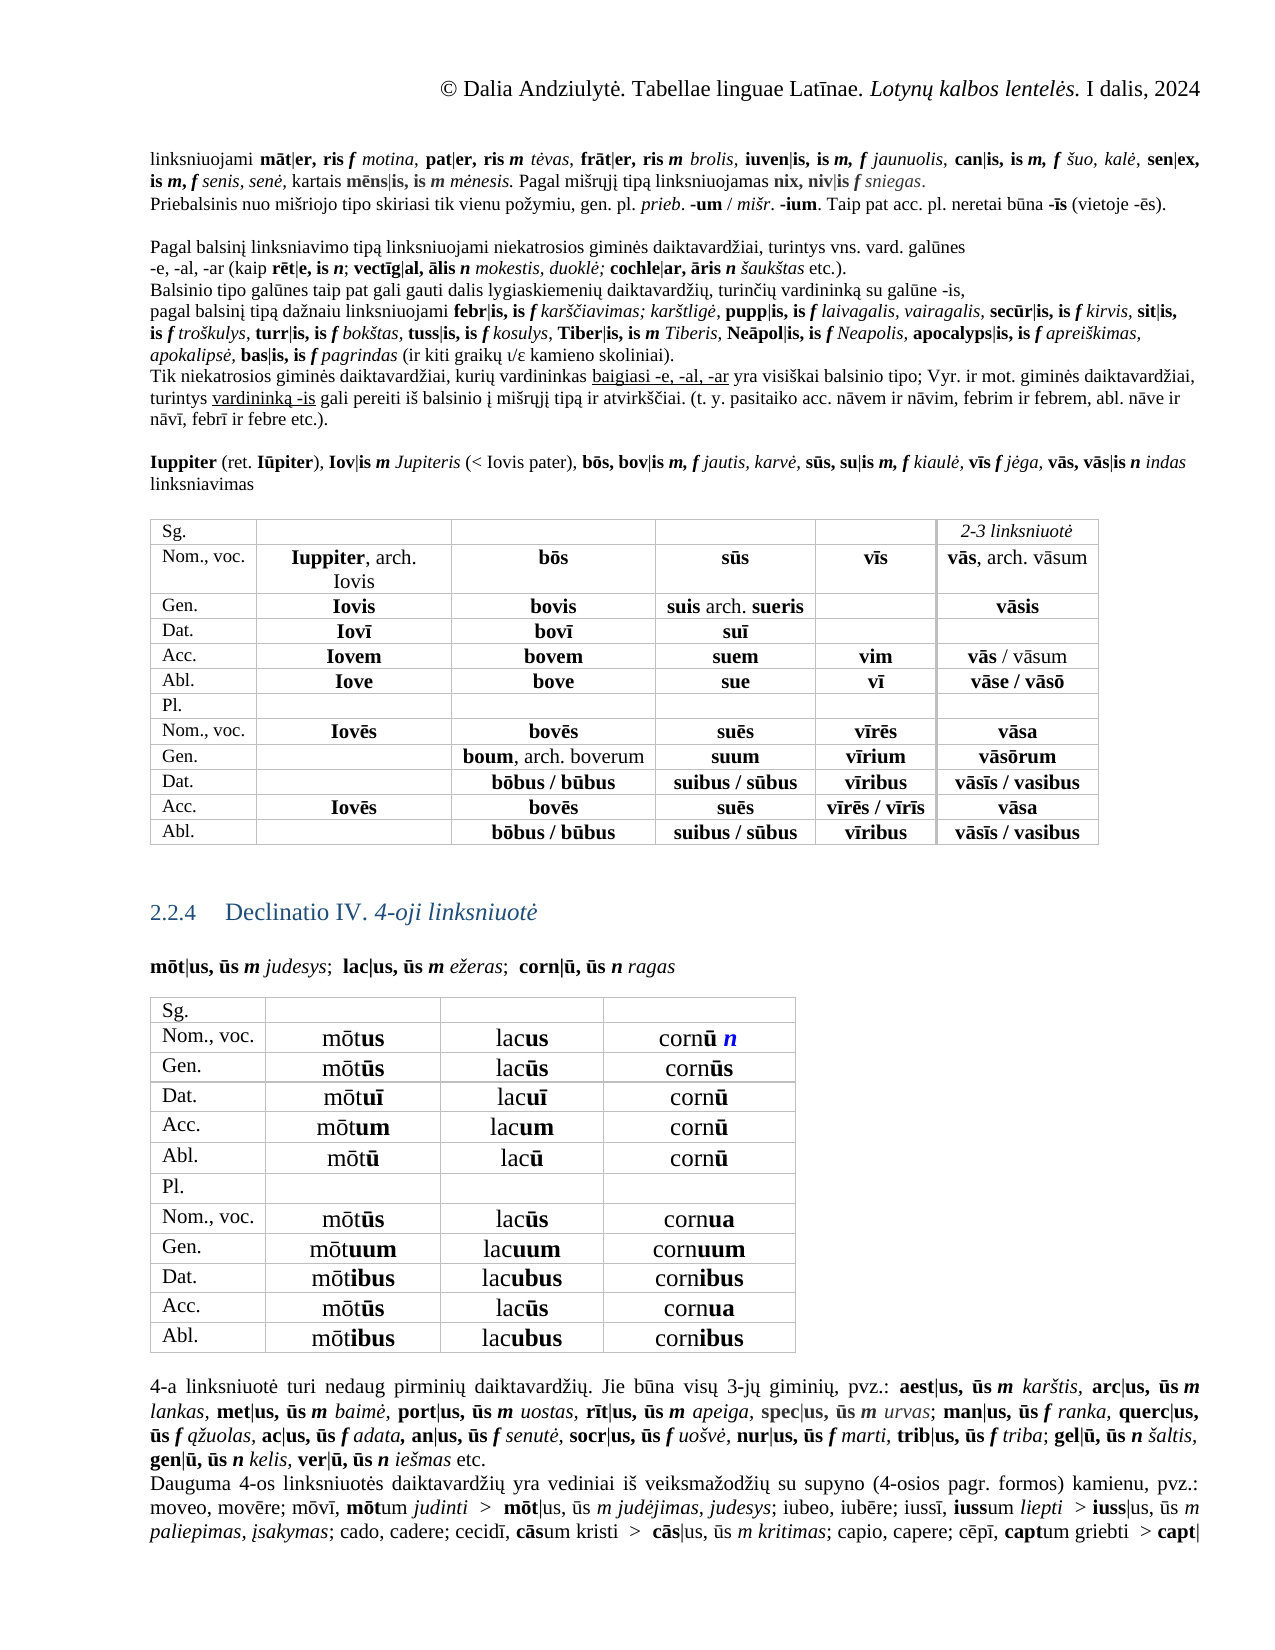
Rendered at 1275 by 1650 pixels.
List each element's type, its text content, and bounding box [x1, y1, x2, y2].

table_cell vīrēs [816, 719, 935, 743]
table_cell cornū [604, 1112, 795, 1142]
table_cell vās / vāsum [938, 644, 1098, 668]
table_cell lacubus [441, 1323, 603, 1352]
table_cell mōtū [266, 1143, 440, 1173]
table_cell Dat. [151, 619, 256, 643]
table_cell suis arch. sueris [656, 594, 815, 618]
table_cell vīs [816, 545, 935, 593]
table_cell lacum [441, 1112, 603, 1142]
text Iuppiter (ret. Iūpiter), Iov|is m Jupiteris (< Iovis pater), bōs, bov|is m, f jautis, karvė, sūs, su|is m, f kiaulė, vīs f jėga, vās, vās|is n indas linksniavimas [150, 451, 1200, 494]
table_cell suibus / sūbus [656, 820, 815, 844]
table_cell vāsōrum [938, 745, 1098, 768]
table_cell bove [452, 669, 655, 693]
table_cell Dat. [151, 1083, 265, 1111]
table_cell Gen. [151, 1234, 265, 1262]
table_cell lacūs [441, 1293, 603, 1322]
table_cell [656, 694, 815, 718]
table_cell lacus [441, 1023, 603, 1052]
table_cell vīribus [816, 770, 935, 794]
table_header [452, 520, 655, 544]
table_cell mōtūs [266, 1204, 440, 1233]
table_cell Iove [257, 669, 451, 693]
table_cell [266, 1174, 440, 1203]
table_cell Abl. [151, 669, 256, 693]
table_cell suum [656, 745, 815, 768]
table_cell suī [656, 619, 815, 643]
table_cell mōtuī [266, 1083, 440, 1111]
table_cell mōtum [266, 1112, 440, 1142]
table_cell vīribus [816, 820, 935, 844]
table_cell Iovēs [257, 719, 451, 743]
table_cell lacuum [441, 1234, 603, 1262]
table_cell [257, 694, 451, 718]
table_cell vīrium [816, 745, 935, 768]
table_cell Nom., voc. [151, 1204, 265, 1233]
table_cell lacuī [441, 1083, 603, 1111]
table_cell cornuum [604, 1234, 795, 1262]
table_cell bovēs [452, 719, 655, 743]
table_header 2-3 linksniuotė [938, 520, 1098, 544]
table_header [266, 998, 440, 1022]
table_header [816, 520, 935, 544]
table_cell Gen. [151, 1053, 265, 1081]
table_cell suēs [656, 719, 815, 743]
table_cell bovī [452, 619, 655, 643]
table_cell vim [816, 644, 935, 668]
table_cell Acc. [151, 1112, 265, 1142]
table_cell [816, 694, 935, 718]
table_cell Nom., voc. [151, 545, 256, 593]
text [150, 1471, 1200, 1543]
table_cell Nom., voc. [151, 1023, 265, 1052]
table_cell bovēs [452, 795, 655, 819]
table_cell vīrēs / vīrīs [816, 795, 935, 819]
table_cell Dat. [151, 1264, 265, 1292]
table_cell cornibus [604, 1323, 795, 1352]
table_cell vās, arch. vāsum [938, 545, 1098, 593]
table_cell [938, 694, 1098, 718]
table_cell [441, 1174, 603, 1203]
table_cell suēs [656, 795, 815, 819]
table_cell suem [656, 644, 815, 668]
table_cell vī [816, 669, 935, 693]
table_cell Gen. [151, 594, 256, 618]
table_cell bōbus / būbus [452, 820, 655, 844]
table_cell cornibus [604, 1264, 795, 1292]
table_cell mōtus [266, 1023, 440, 1052]
table_header [604, 998, 795, 1022]
table_cell mōtūs [266, 1053, 440, 1081]
table_cell Abl. [151, 1323, 265, 1352]
table_cell [257, 770, 451, 794]
table_cell [816, 619, 935, 643]
table_cell cornū [604, 1143, 795, 1173]
table_cell [816, 594, 935, 618]
table_cell mōtūs [266, 1293, 440, 1322]
table_cell mōtuum [266, 1234, 440, 1262]
table_cell Nom., voc. [151, 719, 256, 743]
table_cell lacubus [441, 1264, 603, 1292]
table_cell lacūs [441, 1053, 603, 1081]
table_cell Iovēs [257, 795, 451, 819]
table_cell Iovem [257, 644, 451, 668]
table_cell bovem [452, 644, 655, 668]
table_cell Iovī [257, 619, 451, 643]
table_header Sg. [151, 998, 265, 1022]
table_cell Abl. [151, 1143, 265, 1173]
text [150, 148, 1200, 193]
table_cell mōtibus [266, 1264, 440, 1292]
table_cell vāsīs / vasibus [938, 770, 1098, 794]
table_cell cornū [604, 1083, 795, 1111]
table_cell cornua [604, 1293, 795, 1322]
table_cell Acc. [151, 644, 256, 668]
table_cell Iovis [257, 594, 451, 618]
text Balsinio tipo galūnes taip pat gali gauti dalis lygiaskiemenių daiktavardžių, turinčių vardininką su galūne -is, [150, 279, 1200, 300]
table_cell mōtibus [266, 1323, 440, 1352]
table_cell vāsis [938, 594, 1098, 618]
table_cell cornū n [604, 1023, 795, 1052]
table_cell sue [656, 669, 815, 693]
table_cell Iuppiter, arch. Iovis [257, 545, 451, 593]
table_cell bovis [452, 594, 655, 618]
table_cell boum, arch. boverum [452, 745, 655, 768]
table_header Sg. [151, 520, 256, 544]
table_cell bōs [452, 545, 655, 593]
table_cell vāsa [938, 795, 1098, 819]
text -e, -al, -ar (kaip rēt|e, is n; vectīg|al, ālis n mokestis, duoklė; cochle|ar, āris n šaukštas etc.). [150, 257, 1200, 279]
text Priebalsinis nuo mišriojo tipo skiriasi tik vienu požymiu, gen. pl. prieb. -um / mišr. -ium. Taip pat acc. pl. neretai būna -īs (vietoje -ēs). Pagal balsinį linksniavimo tipą linksniuojami niekatrosios giminės daiktavardžiai, turintys vns. vard. galūnes [150, 193, 1200, 257]
table_cell [257, 820, 451, 844]
table_cell vāse / vāsō [938, 669, 1098, 693]
table_cell Pl. [151, 694, 256, 718]
table_cell lacū [441, 1143, 603, 1173]
table_cell Pl. [151, 1174, 265, 1203]
text pagal balsinį tipą dažnaiu linksniuojami febr|is, is f karščiavimas; karštligė, pupp|is, is f laivagalis, vairagalis, secūr|is, is f kirvis, sit|is, is f troškulys, turr|is, is f bokštas, tuss|is, is f kosulys, Tiber|is, is m Tiberis, Neāpol|is, is f Neapolis, apocalyps|is, is f apreiškimas, apokalipsė, bas|is, is f pagrindas (ir kiti graikų ι/ε kamieno skoliniai). Tik niekatrosios giminės daiktavardžiai, kurių vardininkas baigiasi -e, -al, -ar yra visiškai balsinio tipo; Vyr. ir mot. giminės daiktavardžiai, turintys vardininką -is gali pereiti iš balsinio į mišrųjį tipą ir atvirkščiai. (t. y. pasitaiko acc. nāvem ir nāvim, febrim ir febrem, abl. nāve ir nāvī, febrī ir febre etc.). [150, 300, 1200, 430]
table_cell sūs [656, 545, 815, 593]
table_cell suibus / sūbus [656, 770, 815, 794]
table_cell Acc. [151, 1293, 265, 1322]
table_cell Acc. [151, 795, 256, 819]
table_cell [938, 619, 1098, 643]
text 4-a linksniuotė turi nedaug pirminių daiktavardžių. Jie būna visų 3-jų giminių, pvz.: aest|us, ūs m karštis, arc|us, ūs m lankas, met|us, ūs m baimė, port|us, ūs m uostas, rīt|us, ūs m apeiga, spec|us, ūs m urvas; man|us, ūs f ranka, querc|us, ūs f ąžuolas, ac|us, ūs f adata, an|us, ūs f senutė, socr|us, ūs f uošvė, nur|us, ūs f marti, trib|us, ūs f triba; gel|ū, ūs n šaltis, gen|ū, ūs n kelis, ver|ū, ūs n iešmas etc. [150, 1353, 1200, 1471]
table_cell cornua [604, 1204, 795, 1233]
table_cell [257, 745, 451, 768]
table_cell lacūs [441, 1204, 603, 1233]
table_header [257, 520, 451, 544]
table_cell bōbus / būbus [452, 770, 655, 794]
table_cell Abl. [151, 820, 256, 844]
table_cell [452, 694, 655, 718]
table_cell cornūs [604, 1053, 795, 1081]
text mōt|us, ūs m judesys; lac|us, ūs m ežeras; corn|ū, ūs n ragas [150, 928, 1200, 978]
table_header [656, 520, 815, 544]
table_cell Dat. [151, 770, 256, 794]
table_cell vāsa [938, 719, 1098, 743]
subtitle Declinatio IV. 4-oji linksniuotė [150, 897, 1200, 926]
table_cell Gen. [151, 745, 256, 768]
table_cell vāsīs / vasibus [938, 820, 1098, 844]
table_header [441, 998, 603, 1022]
table_cell [604, 1174, 795, 1203]
